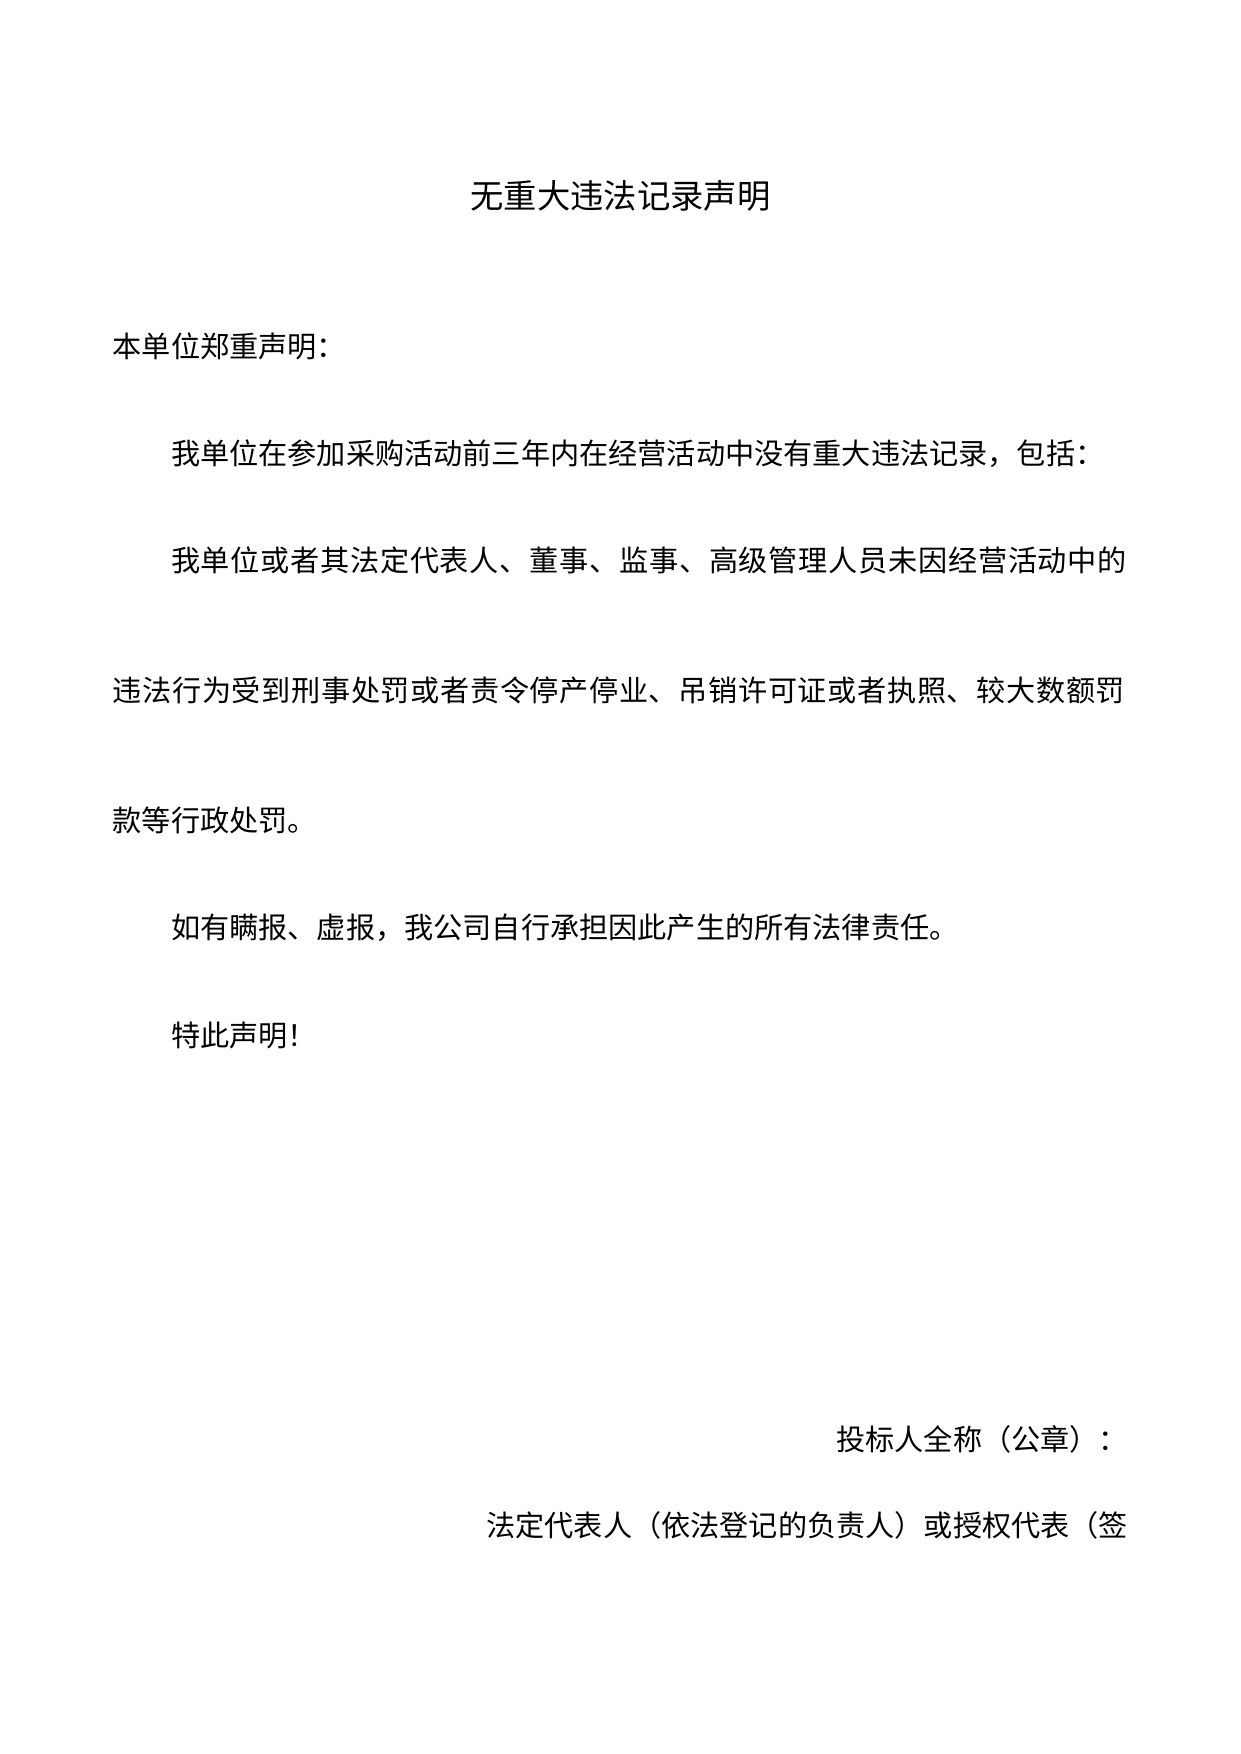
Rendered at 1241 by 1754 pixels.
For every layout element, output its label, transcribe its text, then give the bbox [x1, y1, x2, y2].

text 本单位郑重声明： [112, 312, 1128, 377]
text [112, 1491, 1128, 1556]
text 如有瞒报、虚报，我公司自行承担因此产生的所有法律责任。 [112, 894, 1128, 959]
text 投标人全称（公章）： [112, 1405, 1128, 1470]
text 无重大违法记录声明 [112, 162, 1128, 227]
text 我单位或者其法定代表人、董事、监事、高级管理人员未因经营活动中的违法行为受到刑事处罚或者责令停产停业、吊销许可证或者执照、较大数额罚款等行政处罚。 [112, 526, 1128, 851]
text 我单位在参加采购活动前三年内在经营活动中没有重大违法记录，包括： [112, 419, 1128, 484]
text 特此声明！ [112, 1001, 1128, 1066]
